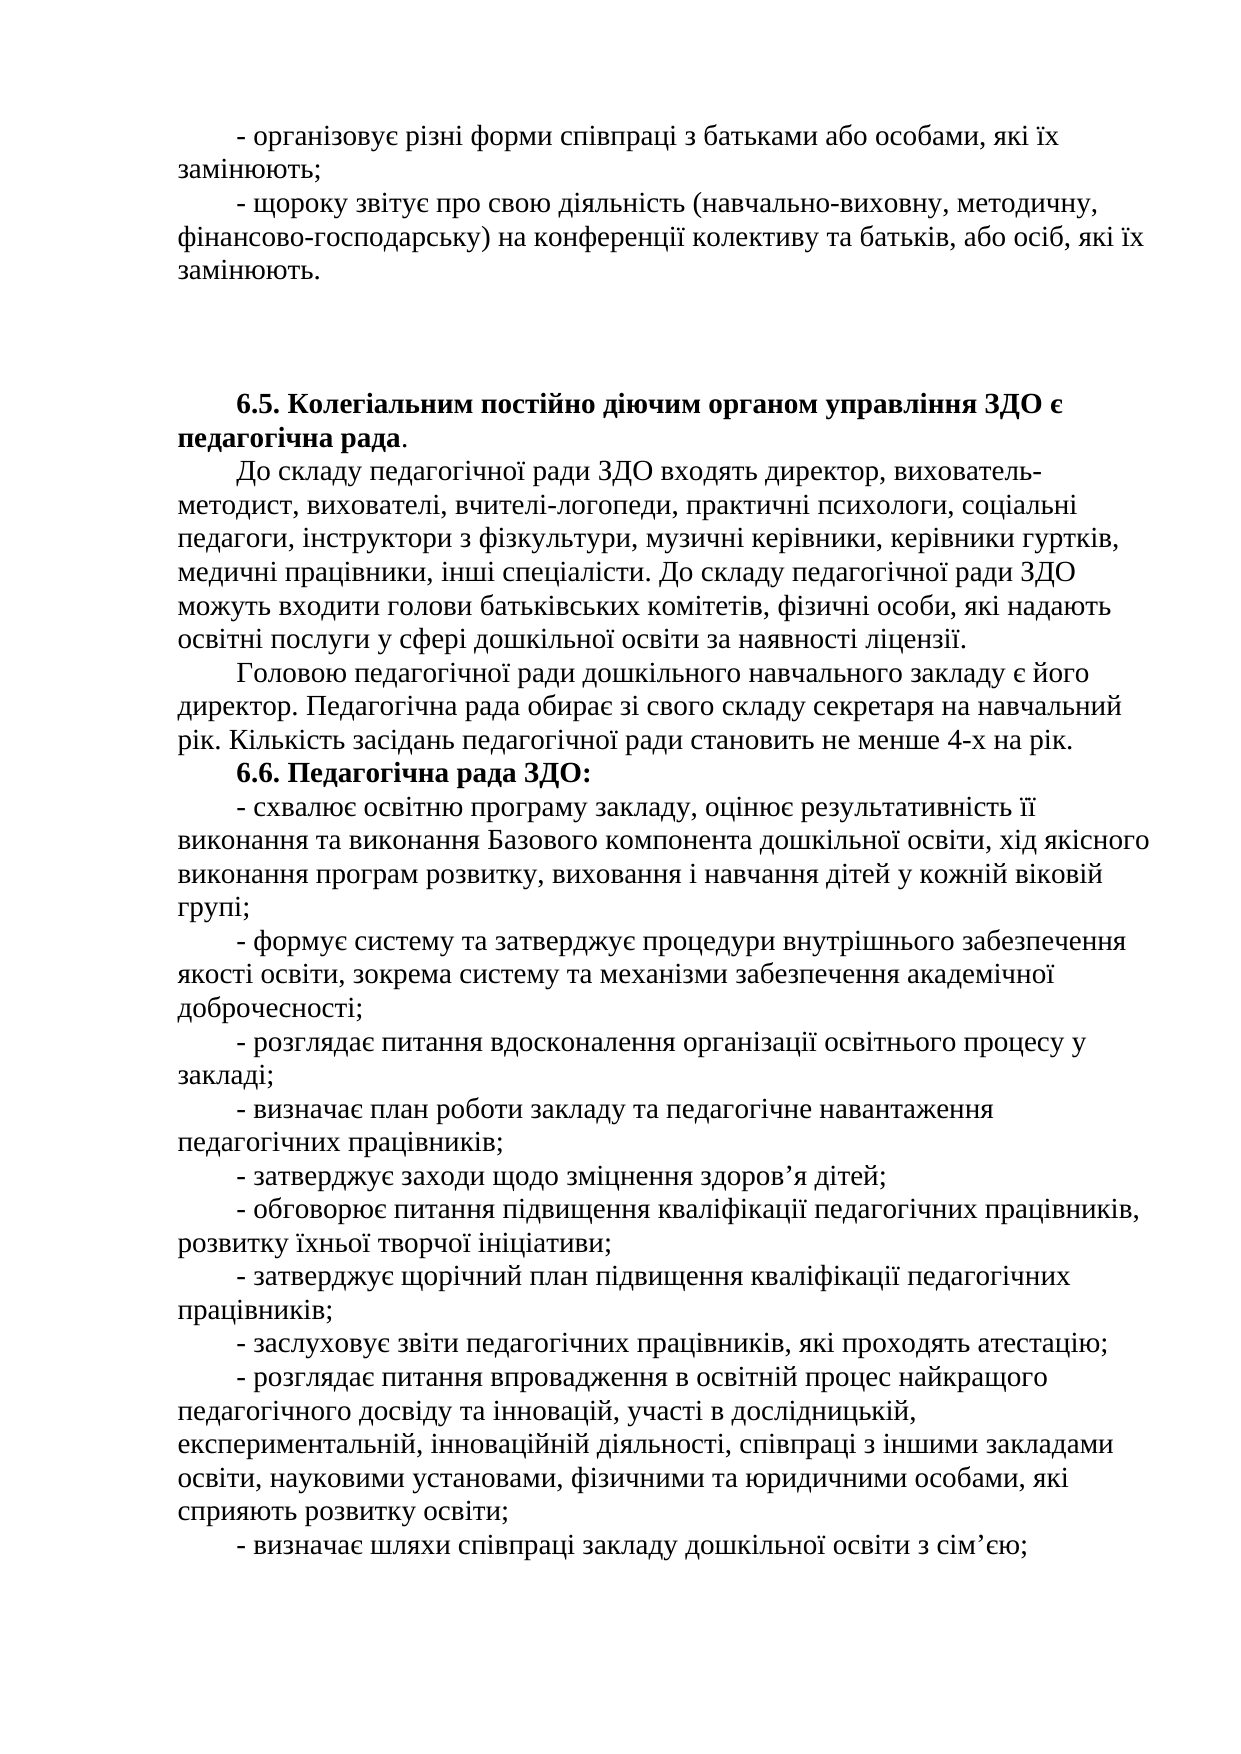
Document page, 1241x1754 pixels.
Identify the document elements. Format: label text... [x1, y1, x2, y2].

text - визначає шляхи співпраці закладу дошкільної освіти з сім’єю; [177, 1527, 1152, 1560]
text 6.5. Колегіальним постійно діючим органом управління ЗДО є педагогічна рада. [177, 386, 1152, 453]
text - розглядає питання вдосконалення організації освітнього процесу у закладі; [177, 1024, 1152, 1091]
text - схвалює освітню програму закладу, оцінює результативність її виконання та виконання Базового компонента дошкільної освіти, хід якісного виконання програм розвитку, виховання і навчання дітей у кожній віковій групі; [177, 789, 1152, 923]
text - щороку звітує про свою діяльність (навчально-виховну, методичну, фінансово-господарську) на конференції колективу та батьків, або осіб, які їх замінюють. [177, 185, 1152, 286]
text Головою педагогічної ради дошкільного навчального закладу є його директор. Педагогічна рада обирає зі свого складу секретаря на навчальний рік. Кількість засідань педагогічної ради становить не менше 4-х на рік. [177, 655, 1152, 755]
text - затверджує щорічний план підвищення кваліфікації педагогічних працівників; [177, 1258, 1152, 1326]
text - розглядає питання впровадження в освітній процес найкращого педагогічного досвіду та інновацій, участі в дослідницькій, експериментальній, інноваційній діяльності, співпраці з іншими закладами освіти, науковими установами, фізичними та юридичними особами, які сприяють розвитку освіти; [177, 1359, 1152, 1527]
text До складу педагогічної ради ЗДО входять директор, вихователь-методист, вихователі, вчителі-логопеди, практичні психологи, соціальні педагоги, інструктори з фізкультури, музичні керівники, керівники гуртків, медичні працівники, інші спеціалісти. До складу педагогічної ради ЗДО можуть входити голови батьківських комітетів, фізичні особи, які надають освітні послуги у сфері дошкільної освіти за наявності ліцензії. [177, 453, 1152, 655]
text - організовує різні форми співпраці з батьками або особами, які їх замінюють; [177, 118, 1152, 185]
text - обговорює питання підвищення кваліфікації педагогічних працівників, розвитку їхньої творчої ініціативи; [177, 1191, 1152, 1258]
text - заслуховує звіти педагогічних працівників, які проходять атестацію; [177, 1326, 1152, 1359]
text 6.6. Педагогічна рада ЗДО: [177, 755, 1152, 789]
text - формує систему та затверджує процедури внутрішнього забезпечення якості освіти, зокрема систему та механізми забезпечення академічної доброчесності; [177, 923, 1152, 1024]
text - затверджує заходи щодо зміцнення здоров’я дітей; [177, 1158, 1152, 1191]
text - визначає план роботи закладу та педагогічне навантаження педагогічних працівників; [177, 1091, 1152, 1158]
